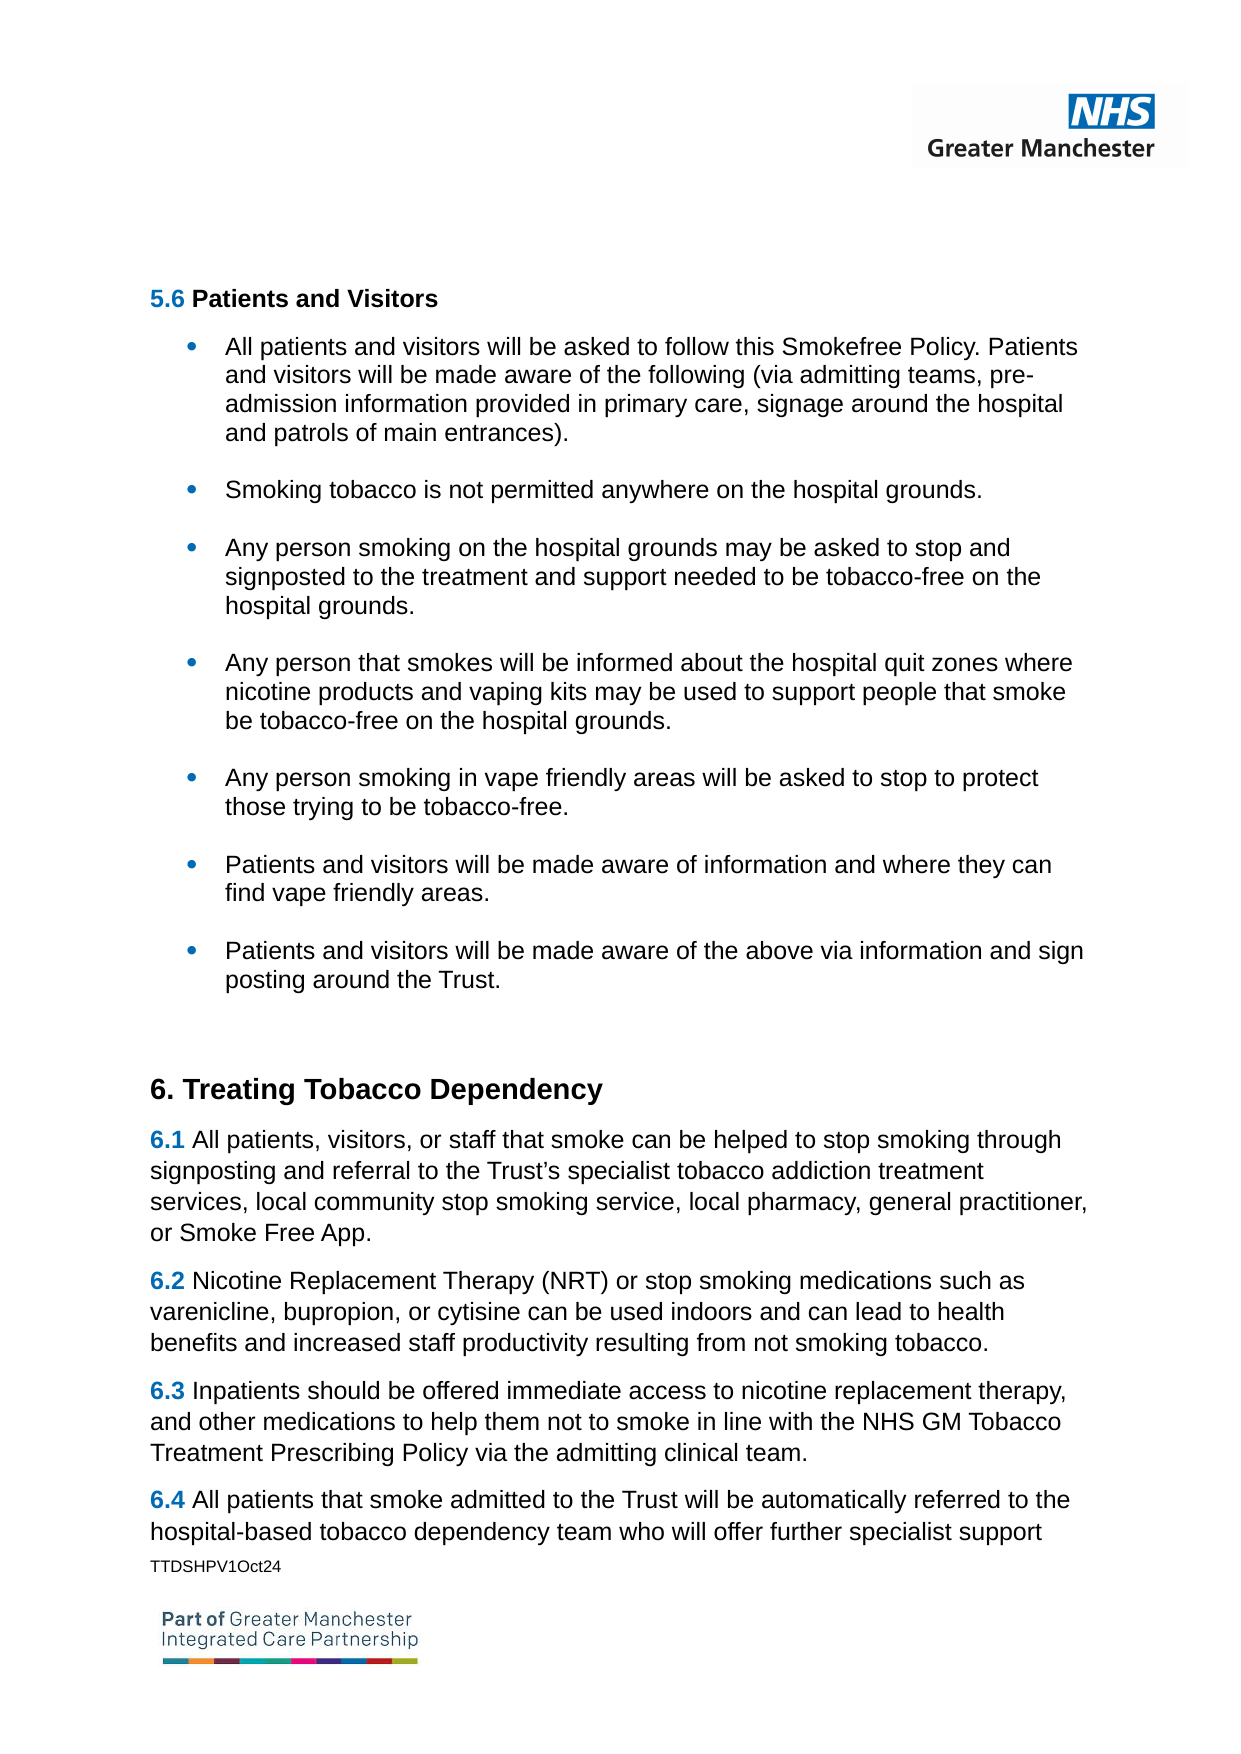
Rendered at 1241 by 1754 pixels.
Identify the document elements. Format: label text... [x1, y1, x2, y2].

list Any person smoking in vape friendly areas will be asked to stop to protect those trying to be tobacco-free. [187, 763, 1090, 849]
text 6.1 All patients, visitors, or staff that smoke can be helped to stop smoking through signposting and referral to the Trust’s specialist tobacco addiction treatment services, local community stop smoking service, local pharmacy, general practitioner, or Smoke Free App. [150, 1125, 1090, 1247]
list Any person that smokes will be informed about the hospital quit zones where nicotine products and vaping kits may be used to support people that smoke be tobacco-free on the hospital grounds. [187, 648, 1090, 763]
text 6.2 Nicotine Replacement Therapy (NRT) or stop smoking medications such as varenicline, bupropion, or cytisine can be used indoors and can lead to health benefits and increased staff productivity resulting from not smoking tobacco. [150, 1266, 1090, 1357]
list Any person smoking on the hospital grounds may be asked to stop and signposted to the treatment and support needed to be tobacco-free on the hospital grounds. [187, 533, 1090, 648]
list Patients and visitors will be made aware of the above via information and sign posting around the Trust. [187, 936, 1090, 993]
text 5.6 Patients and Visitors [150, 222, 1090, 313]
list Patients and visitors will be made aware of information and where they can find vape friendly areas. [187, 849, 1090, 936]
picture [912, 82, 1188, 169]
list All patients and visitors will be asked to follow this Smokefree Policy. Patients and visitors will be made aware of the following (via admitting teams, pre-admission information provided in primary care, signage around the hospital and patrols of main entrances). [187, 332, 1090, 475]
text 6. Treating Tobacco Dependency [150, 1072, 1090, 1106]
text 6.3 Inpatients should be offered immediate access to nicotine replacement therapy, and other medications to help them not to smoke in line with the NHS GM Tobacco Treatment Prescribing Policy via the admitting clinical team. [150, 1376, 1090, 1467]
list Smoking tobacco is not permitted anywhere on the hospital grounds. [187, 475, 1090, 533]
picture [150, 1576, 1090, 1667]
